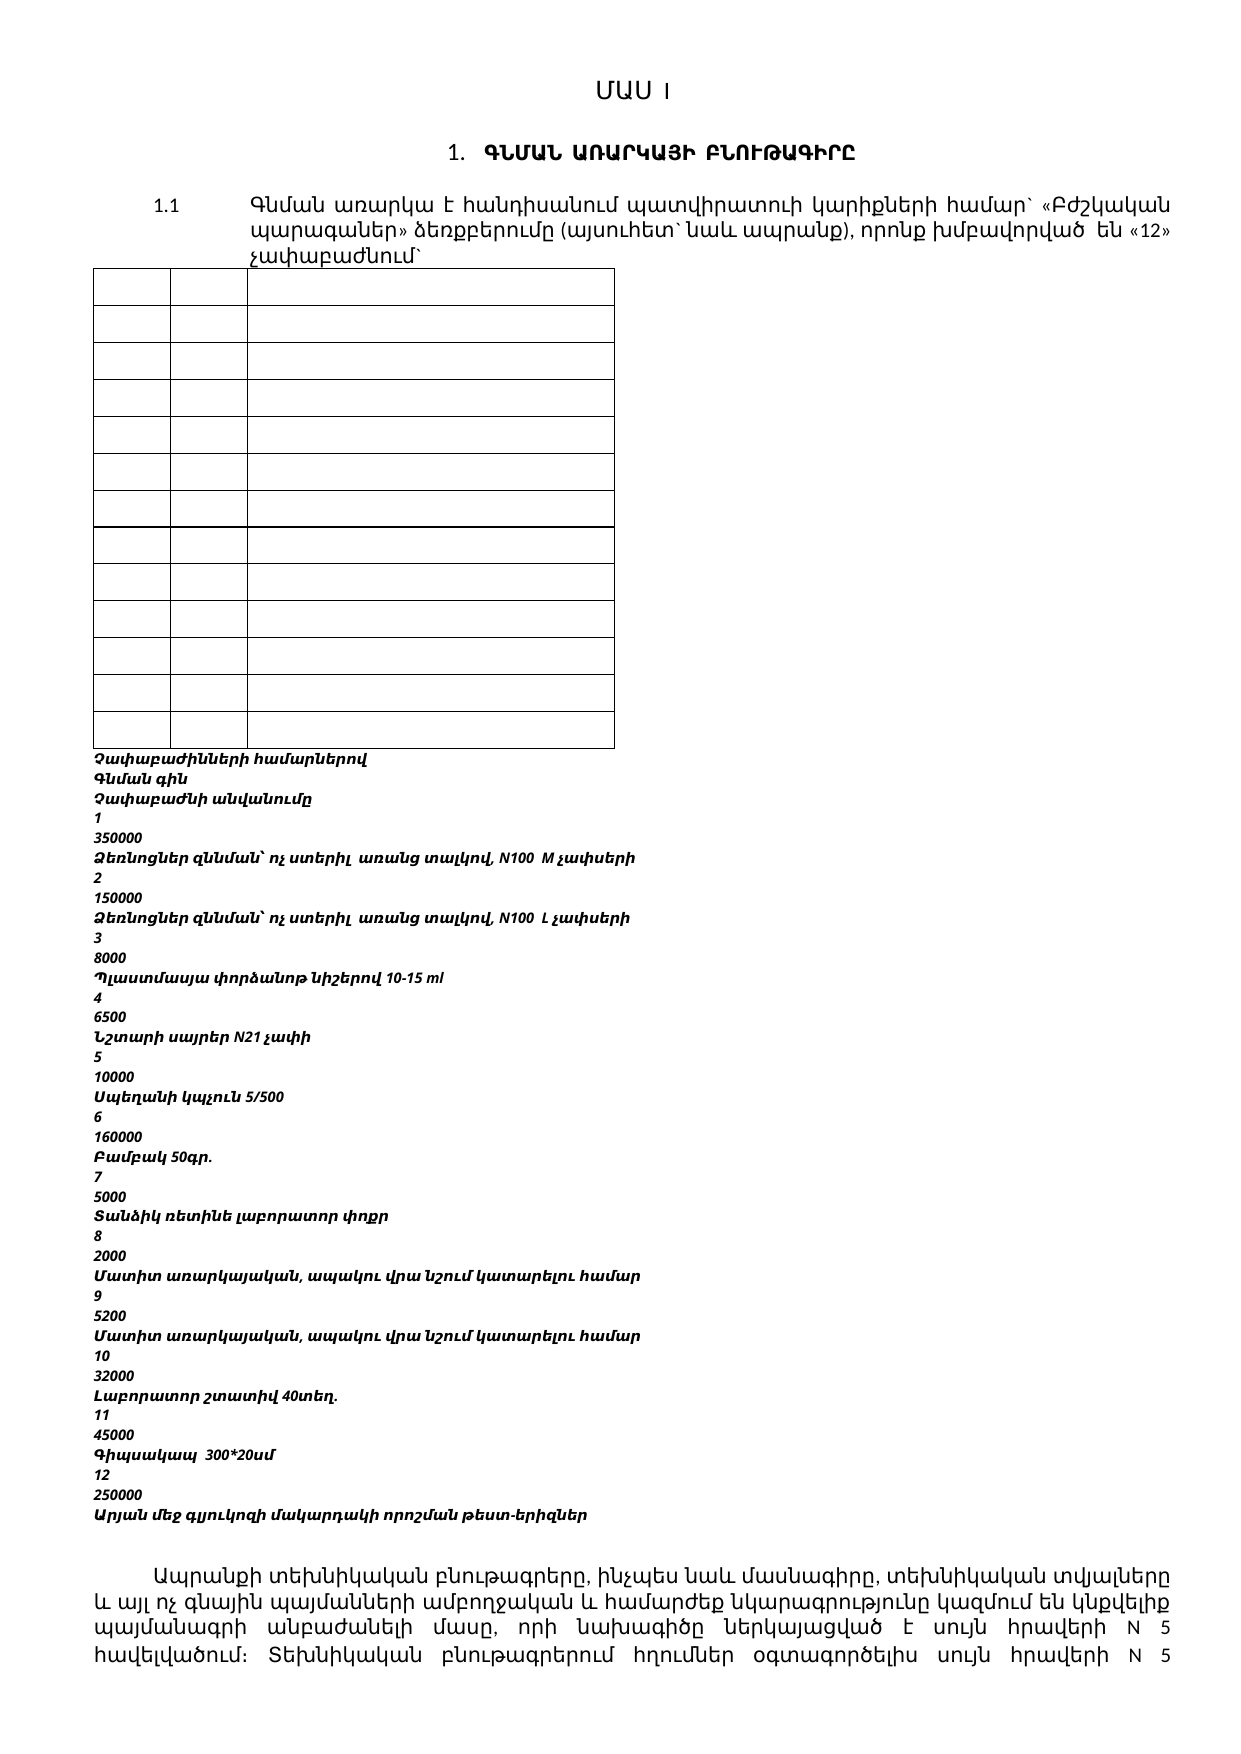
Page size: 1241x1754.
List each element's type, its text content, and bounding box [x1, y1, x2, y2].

subtitle Գնման առարկա է հանդիսանում պատվիրատուի կարիքների համար` «Բժշկական պարագաներ» ձեռքբերումը (այսուհետ` նաև ապրանք), որոնք խմբավորված են «12» չափաբաժնում` [153, 192, 1171, 268]
text ՄԱՍ I [94, 75, 1171, 106]
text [94, 1563, 1171, 1668]
list ԳՆՄԱՆ ԱՌԱՐԿԱՅԻ ԲՆՈՒԹԱԳԻՐԸ [131, 136, 1171, 167]
